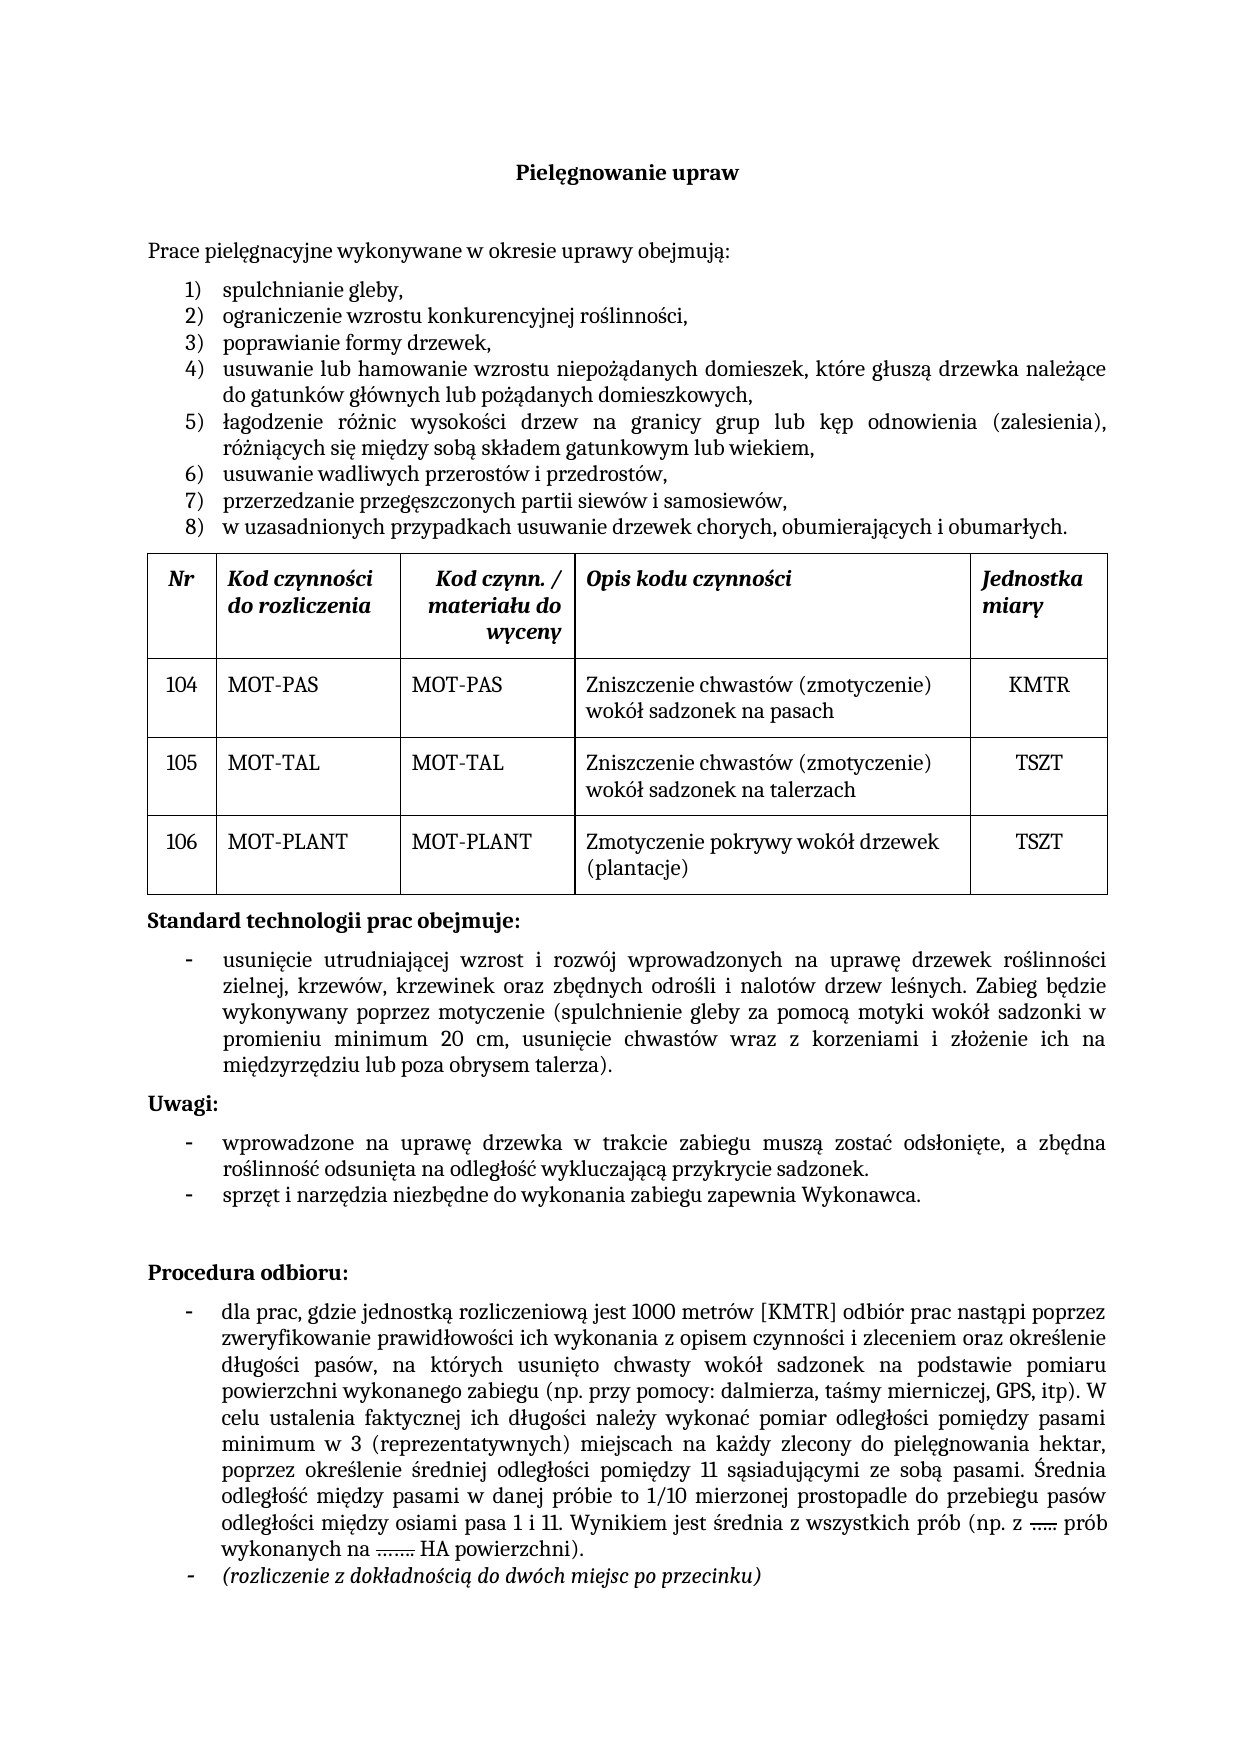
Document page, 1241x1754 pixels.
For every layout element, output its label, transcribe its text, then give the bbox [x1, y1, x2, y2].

text Prace pielęgnacyjne wykonywane w okresie uprawy obejmują: [148, 238, 1107, 264]
list usuwanie lub hamowanie wzrostu niepożądanych domieszek, które głuszą drzewka należące do gatunków głównych lub pożądanych domieszkowych, [185, 356, 1107, 408]
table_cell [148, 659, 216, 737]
list przerzedzanie przegęszczonych partii siewów i samosiewów, [185, 487, 1107, 514]
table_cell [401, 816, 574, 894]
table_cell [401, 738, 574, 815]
list ograniczenie wzrostu konkurencyjnej roślinności, [185, 303, 1107, 329]
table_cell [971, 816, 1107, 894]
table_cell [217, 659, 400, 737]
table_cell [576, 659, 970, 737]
list dla prac, gdzie jednostką rozliczeniową jest 1000 metrów [KMTR] odbiór prac nastąpi poprzez zweryfikowanie prawidłowości ich wykonania z opisem czynności i zleceniem oraz określenie długości pasów, na których usunięto chwasty wokół sadzonek na podstawie pomiaru powierzchni wykonanego zabiegu (np. przy pomocy: dalmierza, taśmy mierniczej, GPS, itp). W celu ustalenia faktycznej ich długości należy wykonać pomiar odległości pomiędzy pasami minimum w 3 (reprezentatywnych) miejscach na każdy zlecony do pielęgnowania hektar, poprzez określenie średniej odległości pomiędzy 11 sąsiadującymi ze sobą pasami. Średnia odległość między pasami w danej próbie to 1/10 mierzonej prostopadle do przebiegu pasów odległości między osiami pasa 1 i 11. Wynikiem jest średnia z wszystkich prób (np. z ….. prób wykonanych na ……. HA powierzchni). [185, 1299, 1107, 1562]
list (rozliczenie z dokładnością do dwóch miejsc po przecinku) [185, 1562, 1107, 1589]
list usunięcie utrudniającej wzrost i rozwój wprowadzonych na uprawę drzewek roślinności zielnej, krzewów, krzewinek oraz zbędnych odrośli i nalotów drzew leśnych. Zabieg będzie wykonywany poprzez motyczenie (spulchnienie gleby za pomocą motyki wokół sadzonki w promieniu minimum 20 cm, usunięcie chwastów wraz z korzeniami i złożenie ich na międzyrzędziu lub poza obrysem talerza). [185, 946, 1107, 1078]
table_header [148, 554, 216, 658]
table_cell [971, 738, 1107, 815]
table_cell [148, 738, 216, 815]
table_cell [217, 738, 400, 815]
text Pielęgnowanie upraw [148, 160, 1107, 186]
list łagodzenie różnic wysokości drzew na granicy grup lub kęp odnowienia (zalesienia), różniących się między sobą składem gatunkowym lub wiekiem, [185, 408, 1107, 461]
list w uzasadnionych przypadkach usuwanie drzewek chorych, obumierających i obumarłych. [185, 514, 1107, 540]
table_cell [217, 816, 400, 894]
list sprzęt i narzędzia niezbędne do wykonania zabiegu zapewnia Wykonawca. [185, 1182, 1107, 1209]
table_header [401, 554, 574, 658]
list poprawianie formy drzewek, [185, 329, 1107, 356]
text Procedura odbioru: [148, 1260, 1107, 1286]
list wprowadzone na uprawę drzewka w trakcie zabiegu muszą zostać odsłonięte, a zbędna roślinność odsunięta na odległość wykluczającą przykrycie sadzonek. [185, 1129, 1107, 1182]
text Standard technologii prac obejmuje: [148, 908, 1107, 934]
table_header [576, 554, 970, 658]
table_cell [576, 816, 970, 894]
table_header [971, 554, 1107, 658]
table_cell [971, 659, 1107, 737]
text Uwagi: [148, 1091, 1107, 1117]
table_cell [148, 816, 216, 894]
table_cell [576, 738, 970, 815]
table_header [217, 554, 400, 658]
list spulchnianie gleby, [185, 277, 1107, 303]
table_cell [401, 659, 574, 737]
list usuwanie wadliwych przerostów i przedrostów, [185, 461, 1107, 487]
